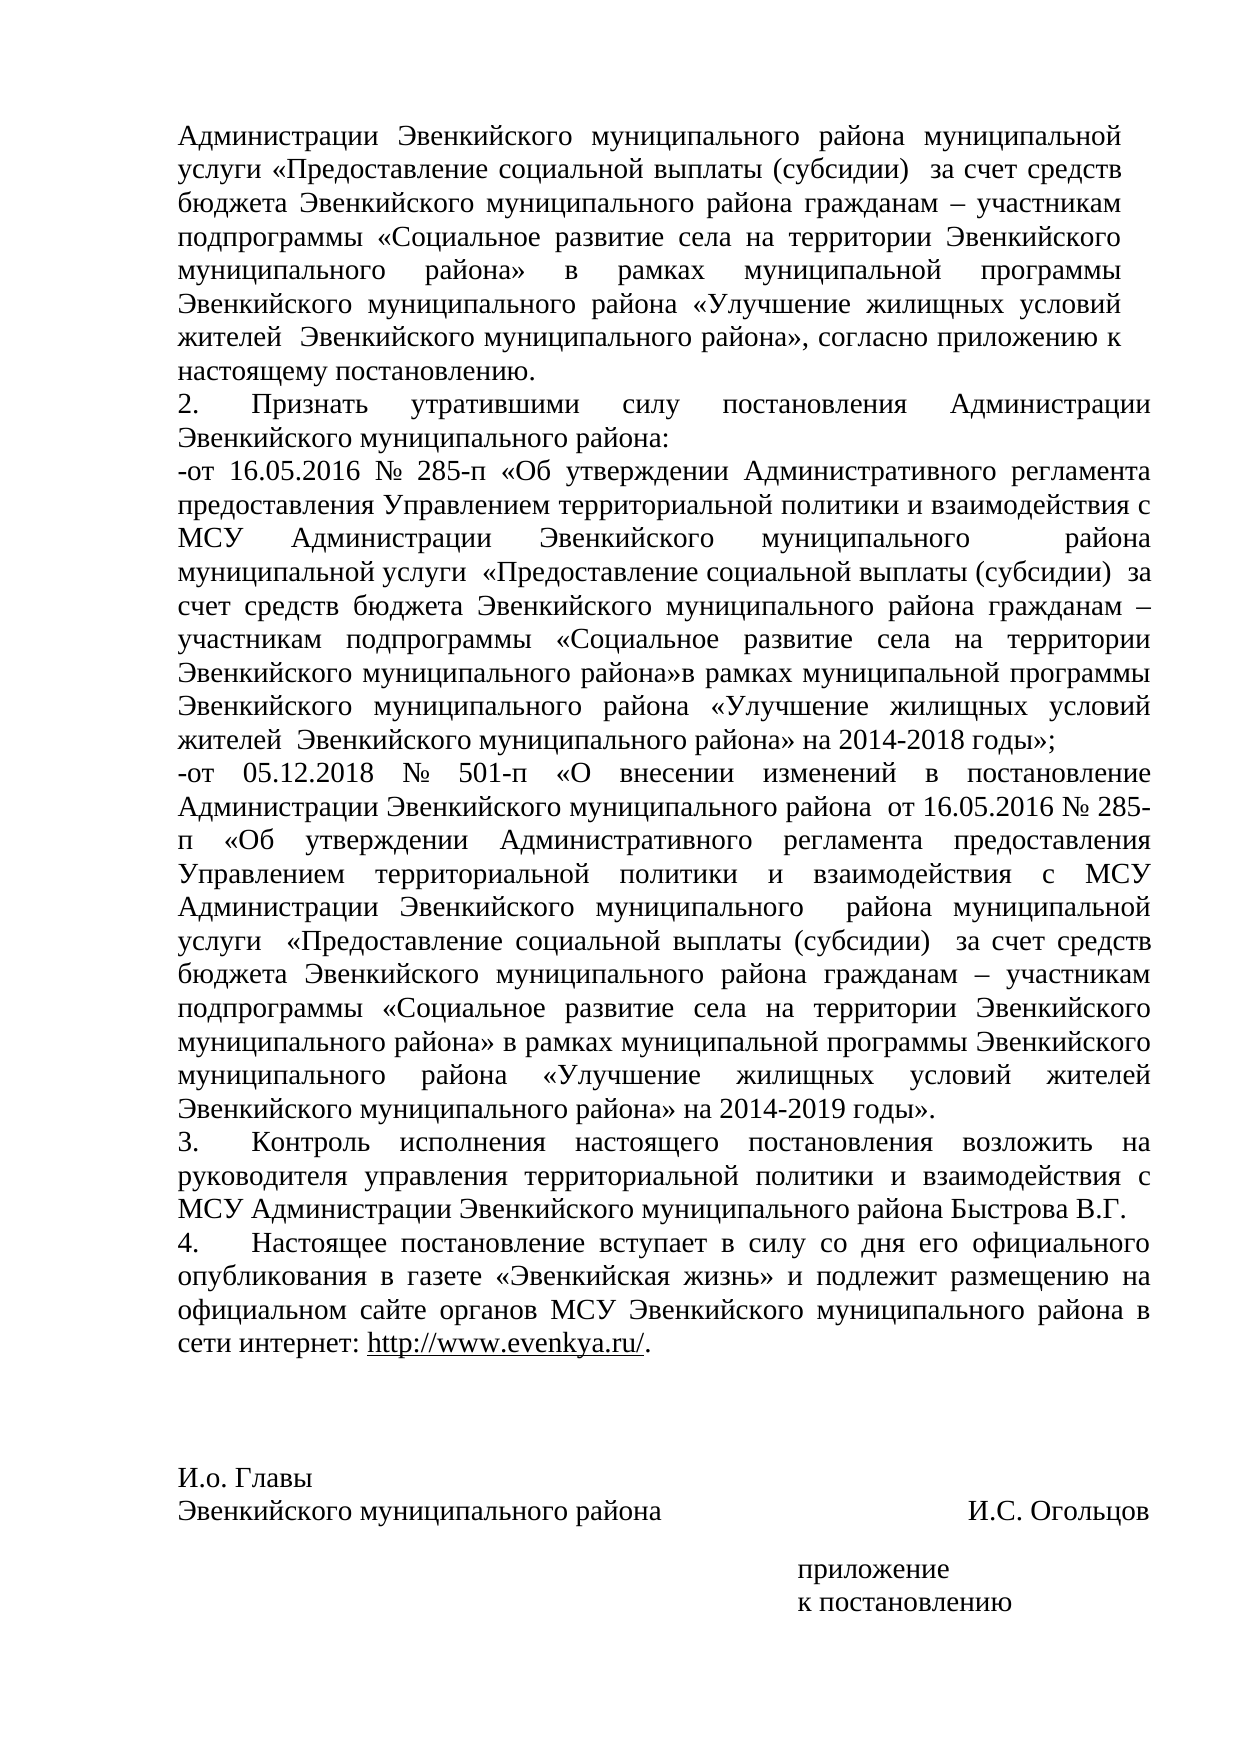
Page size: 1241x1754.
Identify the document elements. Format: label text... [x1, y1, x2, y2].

text И.о. Главы [177, 1460, 1152, 1493]
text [177, 118, 1122, 386]
text 4. Настоящее постановление вступает в силу со дня его официального опубликования в газете «Эвенкийская жизнь» и подлежит размещению на официальном сайте органов МСУ Эвенкийского муниципального района в сети интернет: http://www.evenkya.ru/. [177, 1225, 1152, 1359]
text 2. Признать утратившими силу постановления Администрации Эвенкийского муниципального района: [177, 386, 1152, 453]
text 3. Контроль исполнения настоящего постановления возложить на руководителя управления территориальной политики и взаимодействия с МСУ Администрации Эвенкийского муниципального района Быстрова В.Г. [177, 1124, 1152, 1225]
text к постановлению [797, 1584, 1152, 1618]
text -от 16.05.2016 № 285-п «Об утверждении Административного регламента предоставления Управлением территориальной политики и взаимодействия с МСУ Администрации Эвенкийского муниципального района муниципальной услуги «Предоставление социальной выплаты (субсидии) за счет средств бюджета Эвенкийского муниципального района гражданам – участникам подпрограммы «Социальное развитие села на территории Эвенкийского муниципального района»в рамках муниципальной программы Эвенкийского муниципального района «Улучшение жилищных условий жителей Эвенкийского муниципального района» на 2014-2018 годы»; [177, 453, 1152, 755]
text -от 05.12.2018 № 501-п «О внесении изменений в постановление Администрации Эвенкийского муниципального района от 16.05.2016 № 285-п «Об утверждении Административного регламента предоставления Управлением территориальной политики и взаимодействия с МСУ Администрации Эвенкийского муниципального района муниципальной услуги «Предоставление социальной выплаты (субсидии) за счет средств бюджета Эвенкийского муниципального района гражданам – участникам подпрограммы «Социальное развитие села на территории Эвенкийского муниципального района» в рамках муниципальной программы Эвенкийского муниципального района «Улучшение жилищных условий жителей Эвенкийского муниципального района» на 2014-2019 годы». [177, 755, 1152, 1124]
text Эвенкийского муниципального района И.С. Огольцов [177, 1493, 1152, 1527]
text приложение [797, 1551, 1152, 1584]
